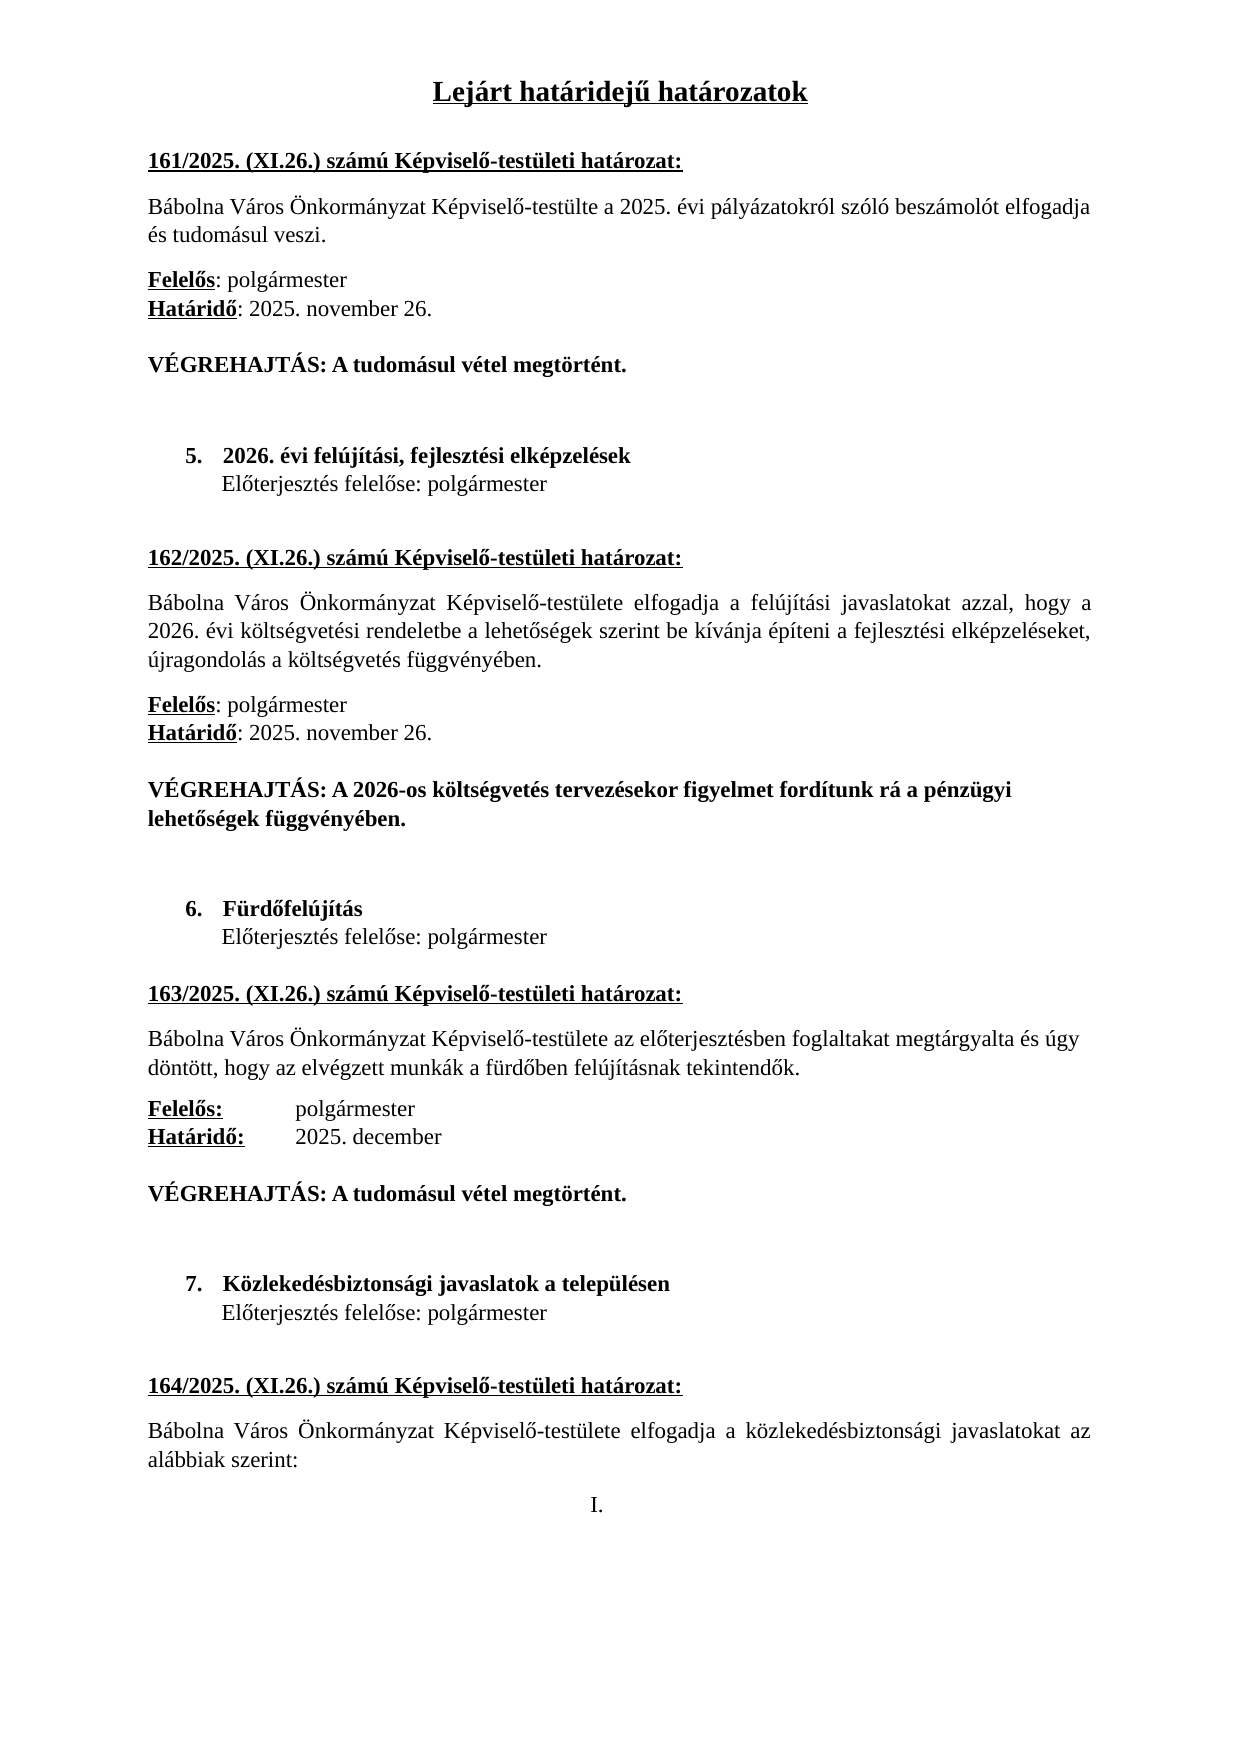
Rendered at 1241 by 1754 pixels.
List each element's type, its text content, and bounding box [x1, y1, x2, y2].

text VÉGREHAJTÁS: A tudomásul vétel megtörtént. [148, 1180, 1093, 1206]
text Bábolna Város Önkormányzat Képviselő-testülete az előterjesztésben foglaltakat megtárgyalta és úgy döntött, hogy az elvégzett munkák a fürdőben felújításnak tekintendők. [148, 1025, 1093, 1080]
text 164/2025. (XI.26.) számú Képviselő-testületi határozat: [148, 1372, 1093, 1398]
text Előterjesztés felelőse: polgármester [221, 1298, 1093, 1325]
text Előterjesztés felelőse: polgármester [221, 470, 1093, 497]
text Felelős: polgármester [148, 266, 1093, 293]
text Előterjesztés felelőse: polgármester [221, 923, 1093, 949]
text Határidő: 2025. november 26. [148, 719, 1093, 746]
text VÉGREHAJTÁS: A tudomásul vétel megtörtént. [148, 352, 1093, 378]
text I. [516, 1491, 1093, 1517]
text Bábolna Város Önkormányzat Képviselő-testülete elfogadja a felújítási javaslatokat azzal, hogy a 2026. évi költségvetési rendeletbe a lehetőségek szerint be kívánja építeni a fejlesztési elképzeléseket, újragondolás a költségvetés függvényében. [148, 589, 1093, 672]
text Határidő: 2025. november 26. [148, 295, 1093, 321]
list 2026. évi felújítási, fejlesztési elképzelések [185, 442, 1093, 468]
text 163/2025. (XI.26.) számú Képviselő-testületi határozat: [148, 980, 1093, 1006]
text Határidő: 2025. december [148, 1123, 1093, 1149]
text Bábolna Város Önkormányzat Képviselő-testülte a 2025. évi pályázatokról szóló beszámolót elfogadja és tudomásul veszi. [148, 193, 1093, 247]
list Fürdőfelújítás [185, 895, 1093, 921]
text Felelős: polgármester [148, 1094, 1093, 1121]
text Felelős: polgármester [148, 691, 1093, 717]
text VÉGREHAJTÁS: A 2026-os költségvetés tervezésekor figyelmet fordítunk rá a pénzügyi lehetőségek függvényében. [148, 776, 1093, 831]
text 161/2025. (XI.26.) számú Képviselő-testületi határozat: [148, 148, 1093, 174]
text Bábolna Város Önkormányzat Képviselő-testülete elfogadja a közlekedésbiztonsági javaslatokat az alábbiak szerint: [148, 1417, 1093, 1472]
list Közlekedésbiztonsági javaslatok a településen [185, 1270, 1093, 1296]
text 162/2025. (XI.26.) számú Képviselő-testületi határozat: [148, 544, 1093, 570]
